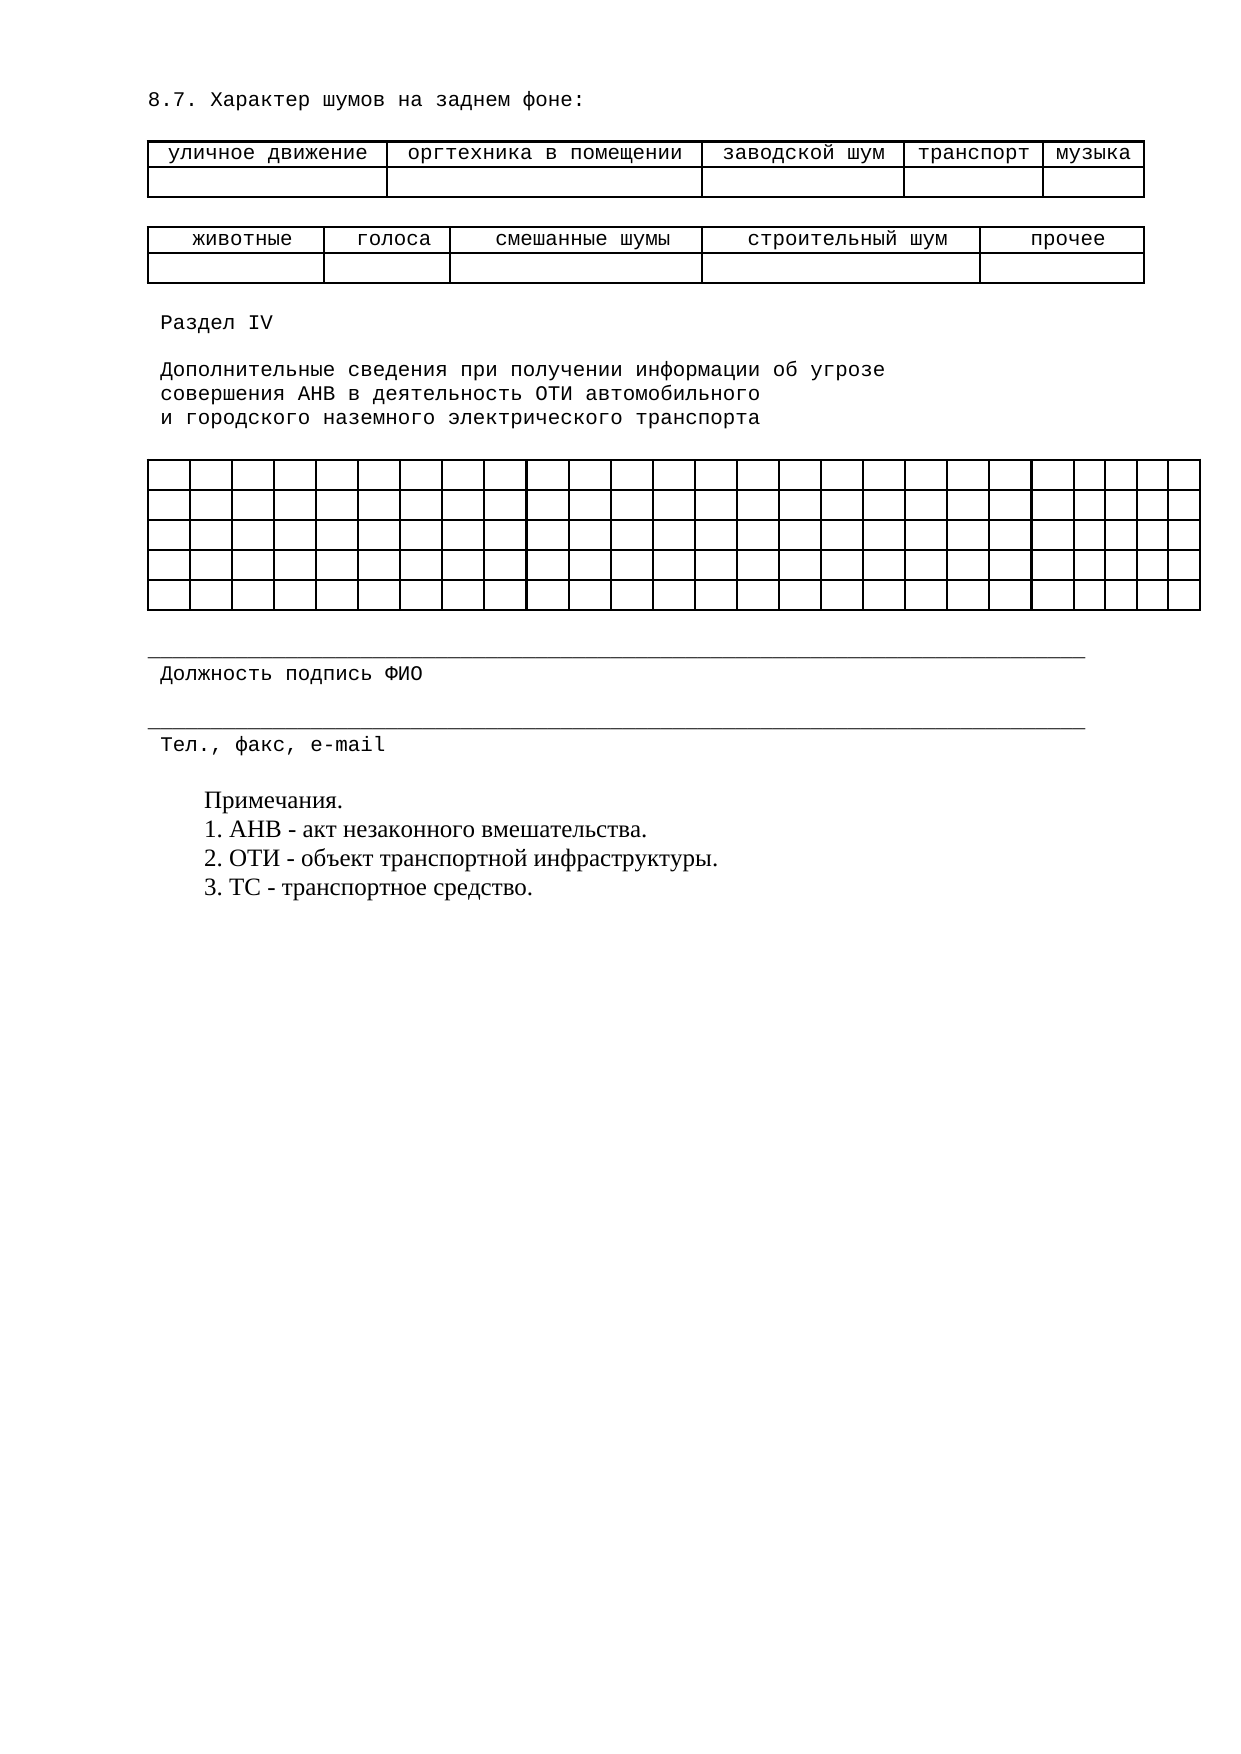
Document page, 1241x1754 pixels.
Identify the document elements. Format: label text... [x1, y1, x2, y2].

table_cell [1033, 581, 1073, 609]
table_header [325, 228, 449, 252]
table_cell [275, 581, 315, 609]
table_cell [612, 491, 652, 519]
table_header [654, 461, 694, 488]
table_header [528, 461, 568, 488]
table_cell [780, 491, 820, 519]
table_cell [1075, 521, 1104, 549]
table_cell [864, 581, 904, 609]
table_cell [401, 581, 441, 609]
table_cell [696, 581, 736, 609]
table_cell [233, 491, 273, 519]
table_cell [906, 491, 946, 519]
text Дополнительные сведения при получении информации об угрозе [148, 359, 1181, 383]
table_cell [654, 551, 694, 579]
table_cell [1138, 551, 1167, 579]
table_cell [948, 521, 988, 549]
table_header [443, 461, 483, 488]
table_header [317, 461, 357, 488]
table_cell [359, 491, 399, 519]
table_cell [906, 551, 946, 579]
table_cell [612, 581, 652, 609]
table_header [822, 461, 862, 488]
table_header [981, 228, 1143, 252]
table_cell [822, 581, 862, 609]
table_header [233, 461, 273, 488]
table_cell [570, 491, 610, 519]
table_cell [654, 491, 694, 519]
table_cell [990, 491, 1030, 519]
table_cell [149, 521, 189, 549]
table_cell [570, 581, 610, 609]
text 1. АНВ - акт незаконного вмешательства. [148, 814, 1181, 843]
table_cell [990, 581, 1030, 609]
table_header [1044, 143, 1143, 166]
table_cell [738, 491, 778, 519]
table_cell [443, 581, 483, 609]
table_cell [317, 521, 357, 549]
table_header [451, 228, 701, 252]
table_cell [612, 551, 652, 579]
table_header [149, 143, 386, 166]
text Должность подпись ФИО [148, 663, 1181, 686]
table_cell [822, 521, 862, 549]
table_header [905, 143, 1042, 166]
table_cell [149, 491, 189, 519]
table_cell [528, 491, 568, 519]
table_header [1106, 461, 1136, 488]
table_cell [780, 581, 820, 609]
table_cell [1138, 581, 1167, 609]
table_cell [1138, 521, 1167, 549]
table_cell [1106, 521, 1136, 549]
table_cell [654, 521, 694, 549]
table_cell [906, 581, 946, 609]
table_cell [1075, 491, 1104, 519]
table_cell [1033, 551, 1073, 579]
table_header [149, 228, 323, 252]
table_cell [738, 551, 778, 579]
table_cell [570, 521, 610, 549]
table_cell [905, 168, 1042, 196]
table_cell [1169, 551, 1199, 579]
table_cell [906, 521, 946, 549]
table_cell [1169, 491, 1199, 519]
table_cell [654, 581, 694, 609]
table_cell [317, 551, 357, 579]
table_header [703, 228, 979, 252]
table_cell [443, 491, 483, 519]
text ___________________________________________________________________________ [148, 710, 1181, 734]
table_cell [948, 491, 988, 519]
text совершения АНВ в деятельность ОТИ автомобильного [148, 383, 1181, 407]
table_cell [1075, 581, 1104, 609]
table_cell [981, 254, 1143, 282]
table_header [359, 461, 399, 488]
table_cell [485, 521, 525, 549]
text и городского наземного электрического транспорта [148, 407, 1181, 430]
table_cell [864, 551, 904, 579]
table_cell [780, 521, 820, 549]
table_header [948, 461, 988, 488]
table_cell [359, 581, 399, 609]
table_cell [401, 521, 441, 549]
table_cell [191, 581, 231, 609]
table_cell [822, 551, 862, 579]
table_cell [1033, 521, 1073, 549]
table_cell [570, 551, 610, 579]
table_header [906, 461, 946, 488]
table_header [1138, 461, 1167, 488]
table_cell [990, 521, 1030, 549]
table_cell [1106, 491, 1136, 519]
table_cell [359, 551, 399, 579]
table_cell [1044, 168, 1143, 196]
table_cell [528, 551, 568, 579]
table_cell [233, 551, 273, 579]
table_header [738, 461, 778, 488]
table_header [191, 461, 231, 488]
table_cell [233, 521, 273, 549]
text 2. ОТИ - объект транспортной инфраструктуры. [148, 843, 1181, 872]
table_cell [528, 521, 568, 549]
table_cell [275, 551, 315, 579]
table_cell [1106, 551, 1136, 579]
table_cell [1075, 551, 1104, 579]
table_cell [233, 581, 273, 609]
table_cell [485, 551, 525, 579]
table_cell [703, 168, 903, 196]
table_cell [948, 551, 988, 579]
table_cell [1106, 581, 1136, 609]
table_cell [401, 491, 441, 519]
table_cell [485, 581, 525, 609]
text 8.7. Характер шумов на заднем фоне: [148, 89, 1181, 112]
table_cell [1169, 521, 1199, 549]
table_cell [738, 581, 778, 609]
text ___________________________________________________________________________ [148, 639, 1181, 663]
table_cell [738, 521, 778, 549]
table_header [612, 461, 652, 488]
text Тел., факс, e-mail [148, 734, 1181, 757]
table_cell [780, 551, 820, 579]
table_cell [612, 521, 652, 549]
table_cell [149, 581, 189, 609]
text Раздел IV [148, 312, 1181, 336]
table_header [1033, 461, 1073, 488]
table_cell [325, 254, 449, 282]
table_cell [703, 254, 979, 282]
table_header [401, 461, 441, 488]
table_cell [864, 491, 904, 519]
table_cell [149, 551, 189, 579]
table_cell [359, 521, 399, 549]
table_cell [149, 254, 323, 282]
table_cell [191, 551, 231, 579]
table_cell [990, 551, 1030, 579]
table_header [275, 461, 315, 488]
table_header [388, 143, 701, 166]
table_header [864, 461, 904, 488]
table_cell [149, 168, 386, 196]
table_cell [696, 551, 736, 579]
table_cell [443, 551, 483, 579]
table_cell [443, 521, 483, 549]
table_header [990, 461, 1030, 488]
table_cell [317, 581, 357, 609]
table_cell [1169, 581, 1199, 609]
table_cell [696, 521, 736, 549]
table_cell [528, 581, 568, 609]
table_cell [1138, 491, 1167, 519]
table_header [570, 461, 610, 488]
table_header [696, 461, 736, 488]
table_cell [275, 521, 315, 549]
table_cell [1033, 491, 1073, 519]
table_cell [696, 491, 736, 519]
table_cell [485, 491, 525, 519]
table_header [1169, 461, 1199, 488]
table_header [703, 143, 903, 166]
text 3. ТС - транспортное средство. [148, 872, 1181, 900]
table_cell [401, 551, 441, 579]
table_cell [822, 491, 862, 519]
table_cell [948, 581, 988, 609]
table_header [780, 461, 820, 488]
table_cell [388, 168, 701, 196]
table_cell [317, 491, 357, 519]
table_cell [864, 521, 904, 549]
text Примечания. [148, 785, 1181, 814]
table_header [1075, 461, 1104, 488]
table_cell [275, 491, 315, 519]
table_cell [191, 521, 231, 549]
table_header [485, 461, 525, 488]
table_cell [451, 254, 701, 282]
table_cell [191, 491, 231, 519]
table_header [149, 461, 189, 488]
